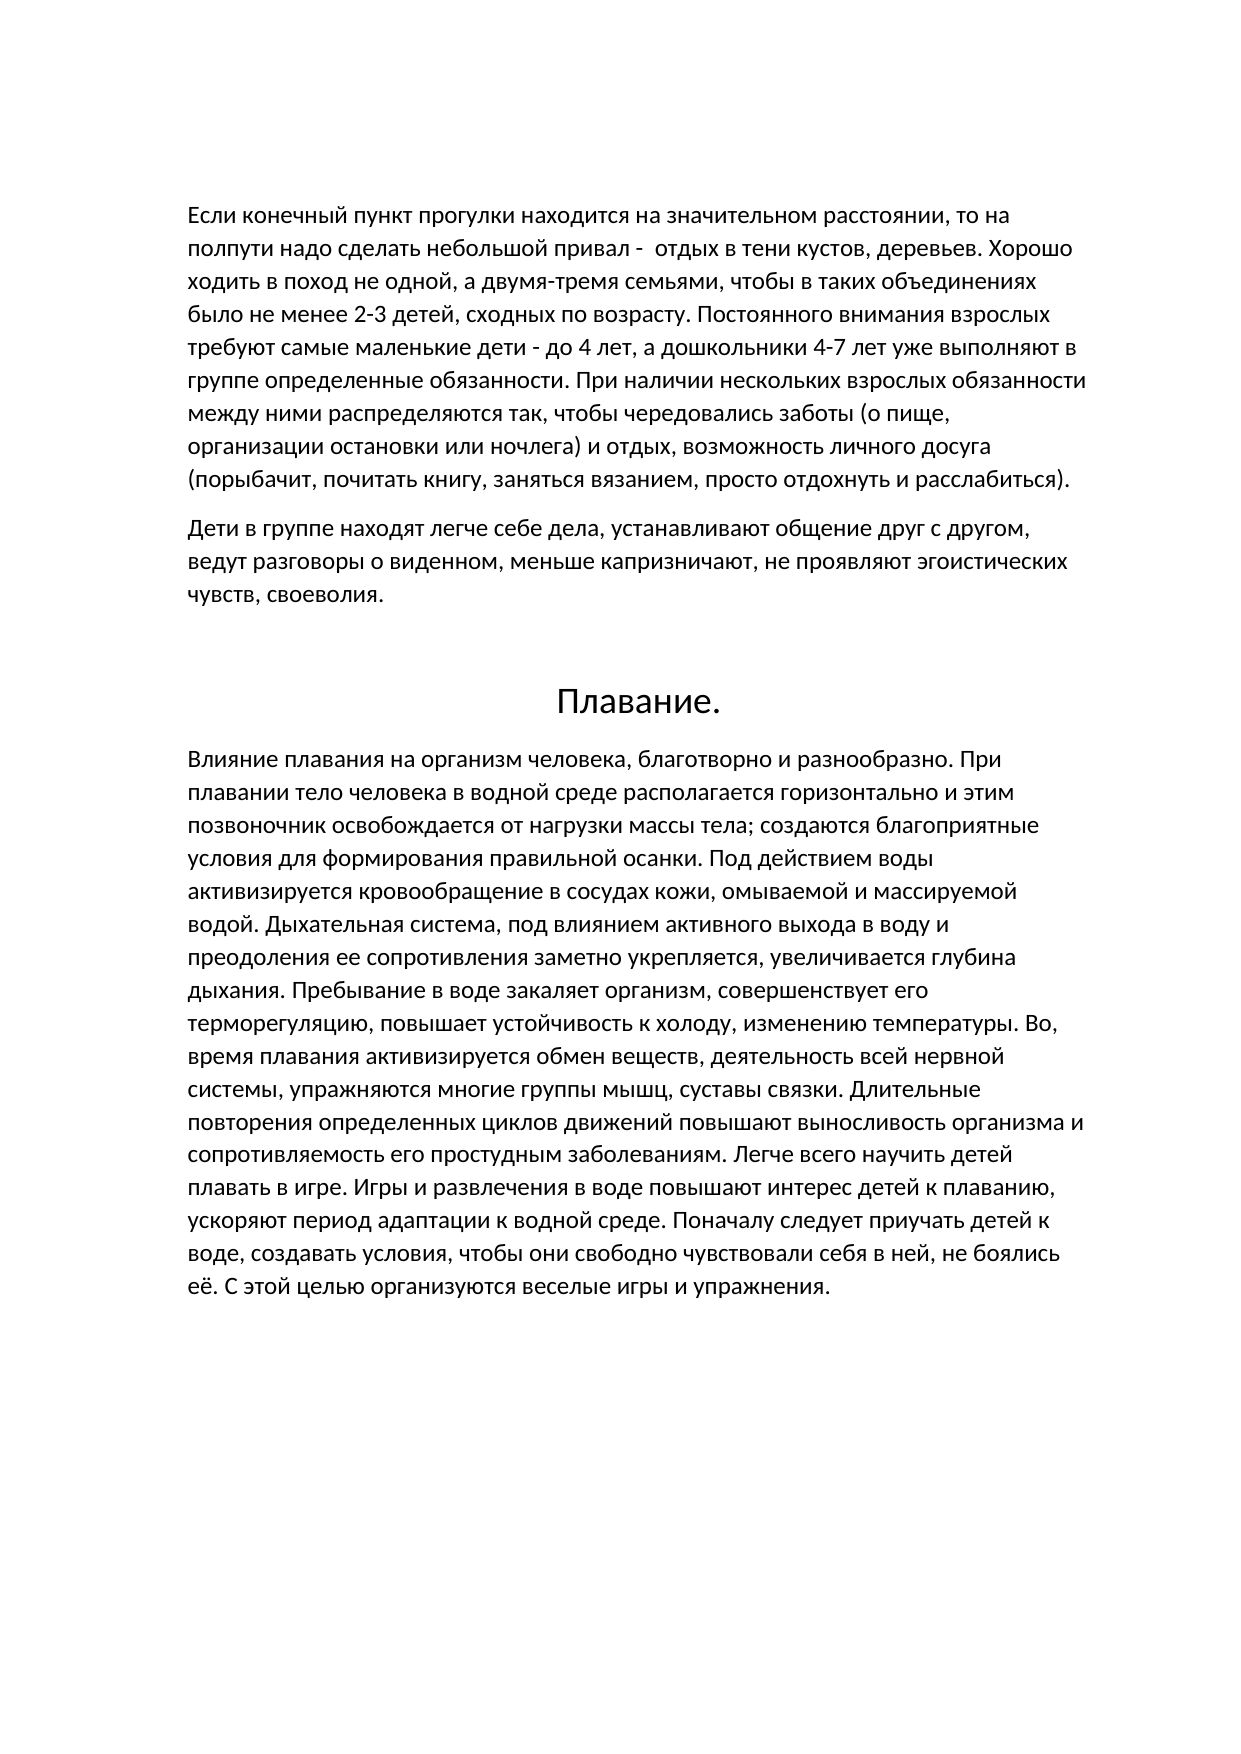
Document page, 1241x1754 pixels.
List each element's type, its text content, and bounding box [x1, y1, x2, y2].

text Если конечный пункт прогулки находится на значительном расстоянии, то на полпути надо сделать небольшой привал - отдых в тени кустов, деревьев. Хорошо ходить в поход не одной, а двумя-тремя семьями, чтобы в таких объединениях было не менее 2-3 детей, сходных по возрасту. Постоянного внимания взрослых требуют самые маленькие дети - до 4 лет, а дошкольники 4-7 лет уже выполняют в группе определенные обязанности. При наличии нескольких взрослых обязанности между ними распределяются так, чтобы чередовались заботы (о пище, организации остановки или ночлега) и отдых, возможность личного досуга (порыбачит, почитать книгу, заняться вязанием, просто отдохнуть и расслабиться). [187, 199, 1090, 493]
text Дети в группе находят легче себе дела, устанавливают общение друг с другом, ведут разговоры о виденном, меньше капризничают, не проявляют эгоистических чувств, своеволия. [187, 512, 1090, 609]
text Плавание. [187, 677, 1090, 723]
text Влияние плавания на организм человека, благотворно и разнообразно. При плавании тело человека в водной среде располагается горизонтально и этим позвоночник освобождается от нагрузки массы тела; создаются благоприятные условия для формирования правильной осанки. Под действием воды активизируется кровообращение в сосудах кожи, омываемой и массируемой водой. Дыхательная система, под влиянием активного выхода в воду и преодоления ее сопротивления заметно укрепляется, увеличивается глубина дыхания. Пребывание в воде закаляет организм, совершенствует его терморегуляцию, повышает устойчивость к холоду, изменению температуры. Во, время плавания активизируется обмен веществ, деятельность всей нервной системы, упражняются многие группы мышц, суставы связки. Длительные повторения определенных циклов движений повышают выносливость организма и сопротивляемость его простудным заболеваниям. Легче всего научить детей плавать в игре. Игры и развлечения в воде повышают интерес детей к плаванию, ускоряют период адаптации к водной среде. Поначалу следует приучать детей к воде, создавать условия, чтобы они свободно чувствовали себя в ней, не боялись её. С этой целью организуются веселые игры и упражнения. [187, 744, 1090, 1301]
